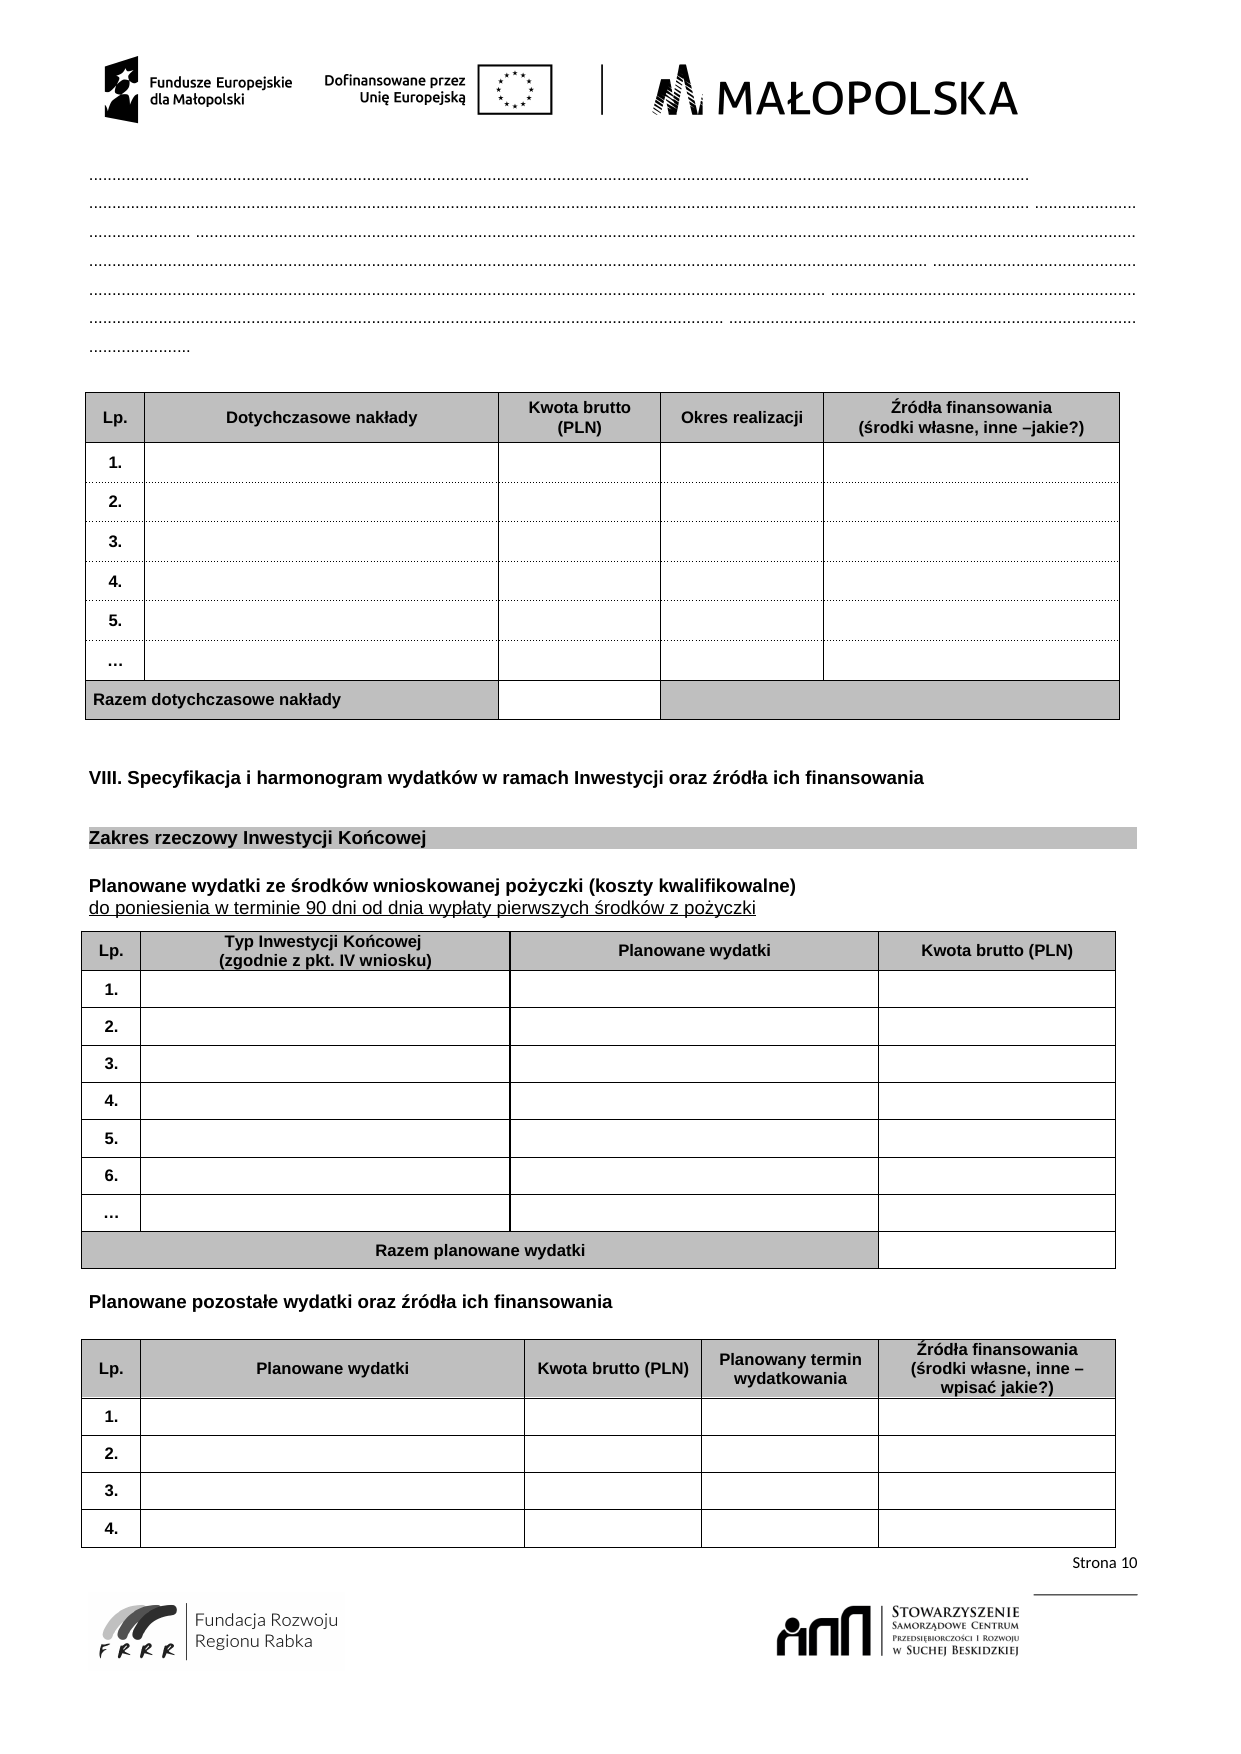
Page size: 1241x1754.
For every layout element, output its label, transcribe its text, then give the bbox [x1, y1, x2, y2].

table_header Źródła finansowania (środki własne, inne –jakie?) [824, 393, 1119, 442]
table_header Planowany termin wydatkowania [702, 1340, 878, 1397]
subtitle Zakres rzeczowy Inwestycji Końcowej [89, 827, 1137, 849]
table_cell [141, 1510, 524, 1547]
table_cell [499, 640, 660, 679]
table_cell [511, 1120, 878, 1156]
table_cell [145, 640, 498, 679]
table_cell [141, 1399, 524, 1435]
subtitle VIII. Specyfikacja i harmonogram wydatków w ramach Inwestycji oraz źródła ich finansowania [89, 767, 1137, 788]
table_cell [145, 443, 498, 482]
table_cell … [82, 1195, 140, 1231]
text ........................................................................................................................................................................................................... ........................................................................................................................................................................................................... ............................................ ........................................................................................................................................................................................................... ..................................................................................................................................................................................... ........................................................................................................................................................................................................... ........................................................................................................................................................................................................... .............................................................................................................. [89, 164, 1137, 356]
table_cell [879, 1158, 1115, 1194]
table_cell [525, 1473, 701, 1509]
table_cell [879, 1510, 1115, 1547]
table_header Dotychczasowe nakłady [145, 393, 498, 442]
table_cell [511, 1008, 878, 1044]
table_cell [141, 1008, 509, 1044]
table_cell Razem planowane wydatki [82, 1232, 878, 1268]
table_cell [824, 640, 1119, 679]
subtitle Planowane pozostałe wydatki oraz źródła ich finansowania [89, 1291, 1137, 1312]
table_cell [145, 482, 498, 521]
table_cell [499, 561, 660, 600]
table_cell [141, 1046, 509, 1082]
table_cell [499, 443, 660, 482]
table_cell 3. [82, 1473, 140, 1509]
table_cell [145, 561, 498, 600]
table_cell [879, 1232, 1115, 1268]
table_cell [824, 443, 1119, 482]
table_cell [141, 1195, 509, 1231]
table_header Kwota brutto (PLN) [499, 393, 660, 442]
table_cell [702, 1399, 878, 1435]
table_cell [141, 1158, 509, 1194]
table_cell 1. [82, 971, 140, 1007]
table_cell [145, 600, 498, 640]
table_cell [511, 971, 878, 1007]
table_cell [661, 640, 823, 679]
table_cell [499, 600, 660, 640]
table_cell [879, 1008, 1115, 1044]
table_cell [824, 521, 1119, 561]
table_cell 4. [82, 1083, 140, 1119]
table_cell [824, 482, 1119, 521]
table_header Źródła finansowania (środki własne, inne – wpisać jakie?) [879, 1340, 1115, 1397]
table_header Lp. [82, 1340, 140, 1397]
table_cell 1. [82, 1399, 140, 1435]
table_cell [499, 482, 660, 521]
table_header Lp. [82, 932, 140, 970]
picture [88, 1592, 1034, 1671]
table_cell [511, 1195, 878, 1231]
table_cell 3. [82, 1046, 140, 1082]
table_cell [141, 1120, 509, 1156]
table_cell [879, 1399, 1115, 1435]
table_cell [661, 482, 823, 521]
table_cell [145, 521, 498, 561]
table_cell [824, 561, 1119, 600]
table_cell [661, 681, 1119, 719]
table_cell [661, 600, 823, 640]
table_cell … [86, 640, 144, 679]
table_cell [879, 1195, 1115, 1231]
table_cell [499, 681, 660, 719]
table_cell [702, 1436, 878, 1472]
table_cell 2. [86, 482, 144, 521]
table_cell [141, 1083, 509, 1119]
table_cell [879, 1083, 1115, 1119]
table_header Typ Inwestycji Końcowej (zgodnie z pkt. IV wniosku) [141, 932, 509, 970]
table_cell 4. [82, 1510, 140, 1547]
table_cell 6. [82, 1158, 140, 1194]
table_cell [879, 1436, 1115, 1472]
table_cell [661, 561, 823, 600]
table_header Planowane wydatki [141, 1340, 524, 1397]
table_cell [525, 1399, 701, 1435]
table_header Kwota brutto (PLN) [879, 932, 1115, 970]
subtitle Planowane wydatki ze środków wnioskowanej pożyczki (koszty kwalifikowalne) [89, 875, 1137, 897]
table_cell 1. [86, 443, 144, 482]
table_cell Razem dotychczasowe nakłady [86, 681, 498, 719]
table_cell [824, 600, 1119, 640]
subtitle do poniesienia w terminie 90 dni od dnia wypłaty pierwszych środków z pożyczki [89, 897, 1137, 918]
table_cell [499, 521, 660, 561]
picture [88, 39, 1034, 140]
table_cell [879, 1120, 1115, 1156]
table_cell [879, 1046, 1115, 1082]
table_cell 5. [82, 1120, 140, 1156]
table_cell [141, 1436, 524, 1472]
table_cell [661, 521, 823, 561]
table_header Planowane wydatki [511, 932, 878, 970]
table_cell [702, 1510, 878, 1547]
table_cell 2. [82, 1008, 140, 1044]
table_cell [511, 1083, 878, 1119]
table_cell [141, 971, 509, 1007]
table_header Lp. [86, 393, 144, 442]
table_cell [661, 443, 823, 482]
table_cell 3. [86, 521, 144, 561]
table_cell [141, 1473, 524, 1509]
table_cell [879, 971, 1115, 1007]
table_cell [702, 1473, 878, 1509]
table_header Kwota brutto (PLN) [525, 1340, 701, 1397]
table_cell [525, 1436, 701, 1472]
table_cell [511, 1046, 878, 1082]
table_cell [525, 1510, 701, 1547]
table_cell [511, 1158, 878, 1194]
table_cell [879, 1473, 1115, 1509]
table_cell 2. [82, 1436, 140, 1472]
table_cell 5. [86, 600, 144, 640]
table_header Okres realizacji [661, 393, 823, 442]
table_cell 4. [86, 561, 144, 600]
